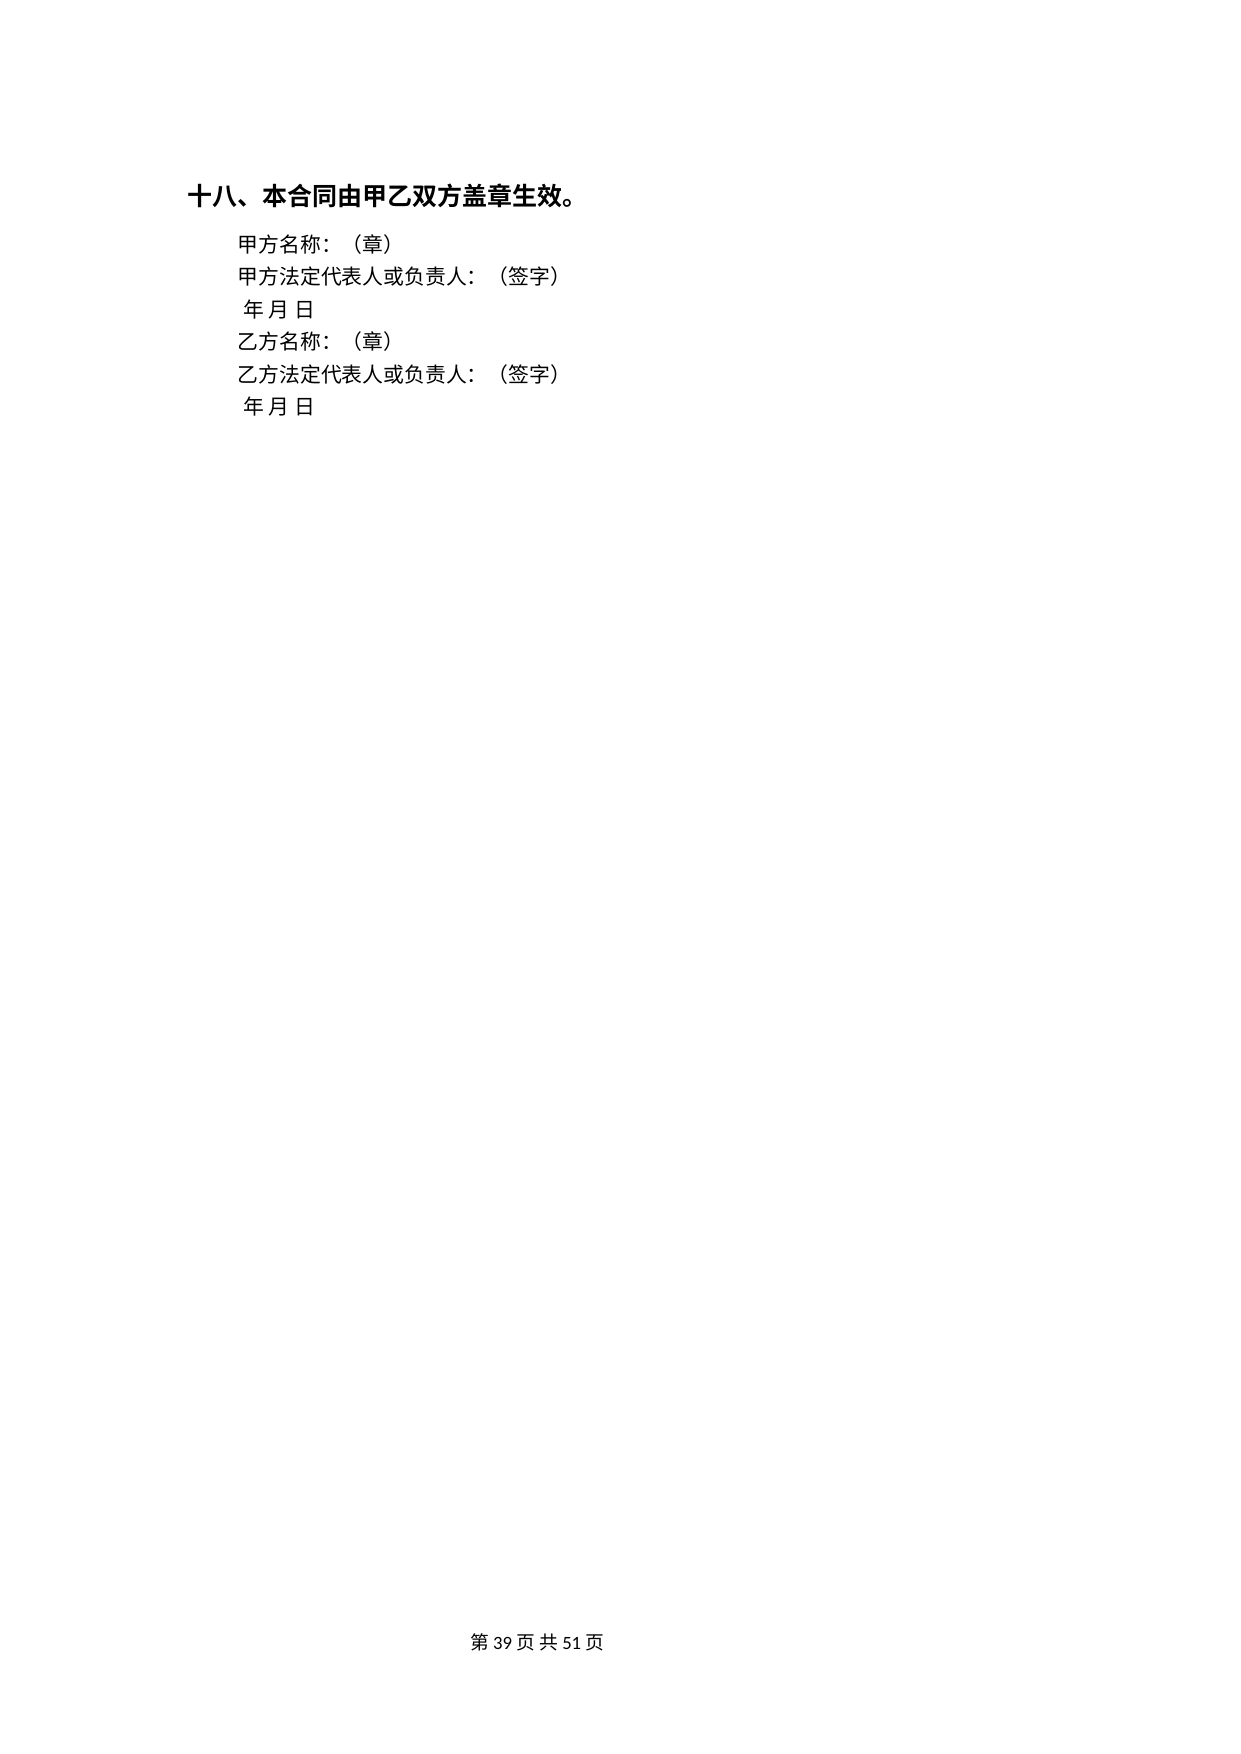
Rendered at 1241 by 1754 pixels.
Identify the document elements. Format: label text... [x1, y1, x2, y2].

text 甲方法定代表人或负责人：（签字） [187, 259, 1053, 292]
text 年 月 日 [187, 292, 1053, 324]
text 甲方名称：（章） [187, 227, 1053, 259]
text 乙方名称：（章） [187, 324, 1053, 357]
text 十八、本合同由甲乙双方盖章生效。 [187, 162, 1053, 227]
text 乙方法定代表人或负责人：（签字） [187, 357, 1053, 389]
text 年 月 日 [187, 389, 1053, 422]
